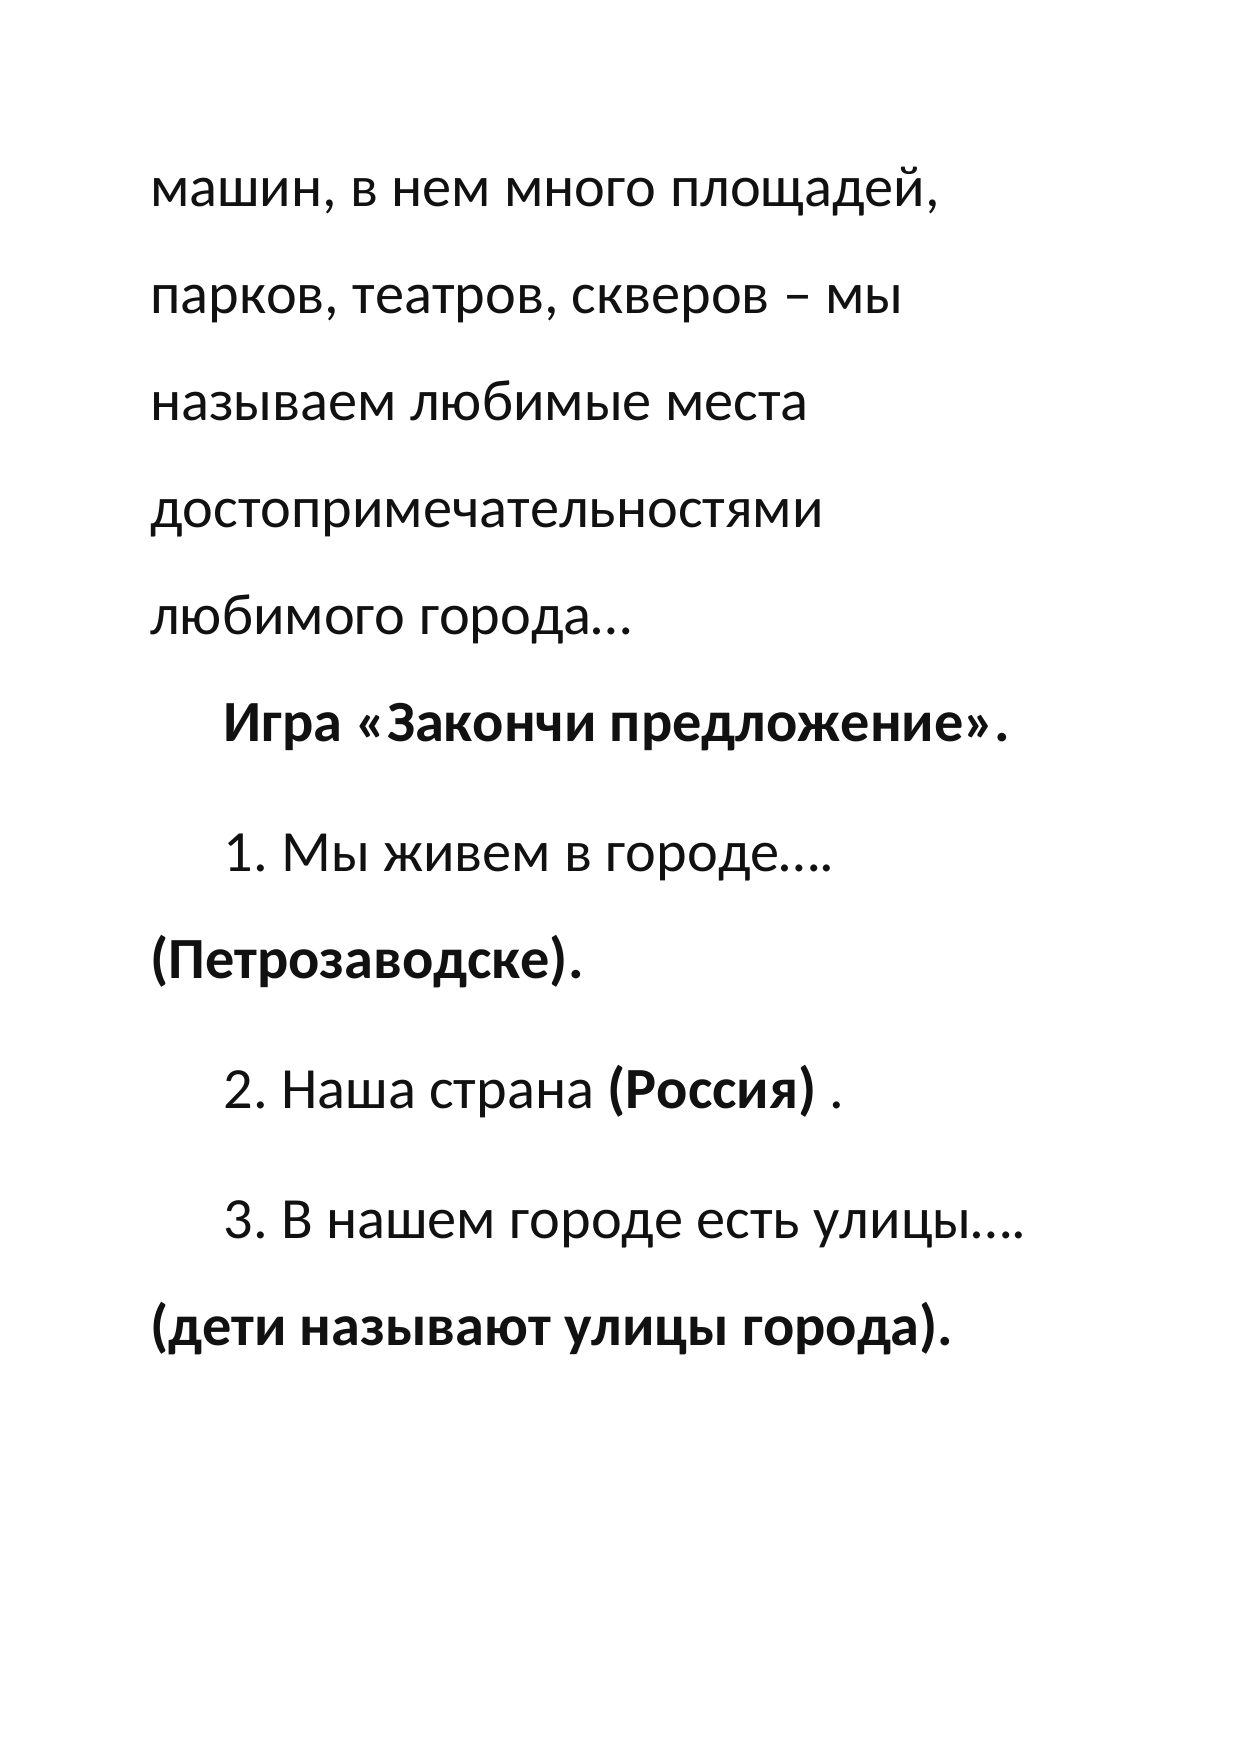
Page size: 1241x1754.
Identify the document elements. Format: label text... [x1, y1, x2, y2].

text Игра «Закончи предложение». [150, 684, 1090, 756]
text 2. Наша страна (Россия) . [150, 1052, 1090, 1123]
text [150, 150, 1090, 649]
text 1. Мы живем в городе…. (Петрозаводске). [150, 815, 1090, 993]
text 3. В нашем городе есть улицы…. (дети называют улицы города). [150, 1182, 1090, 1360]
